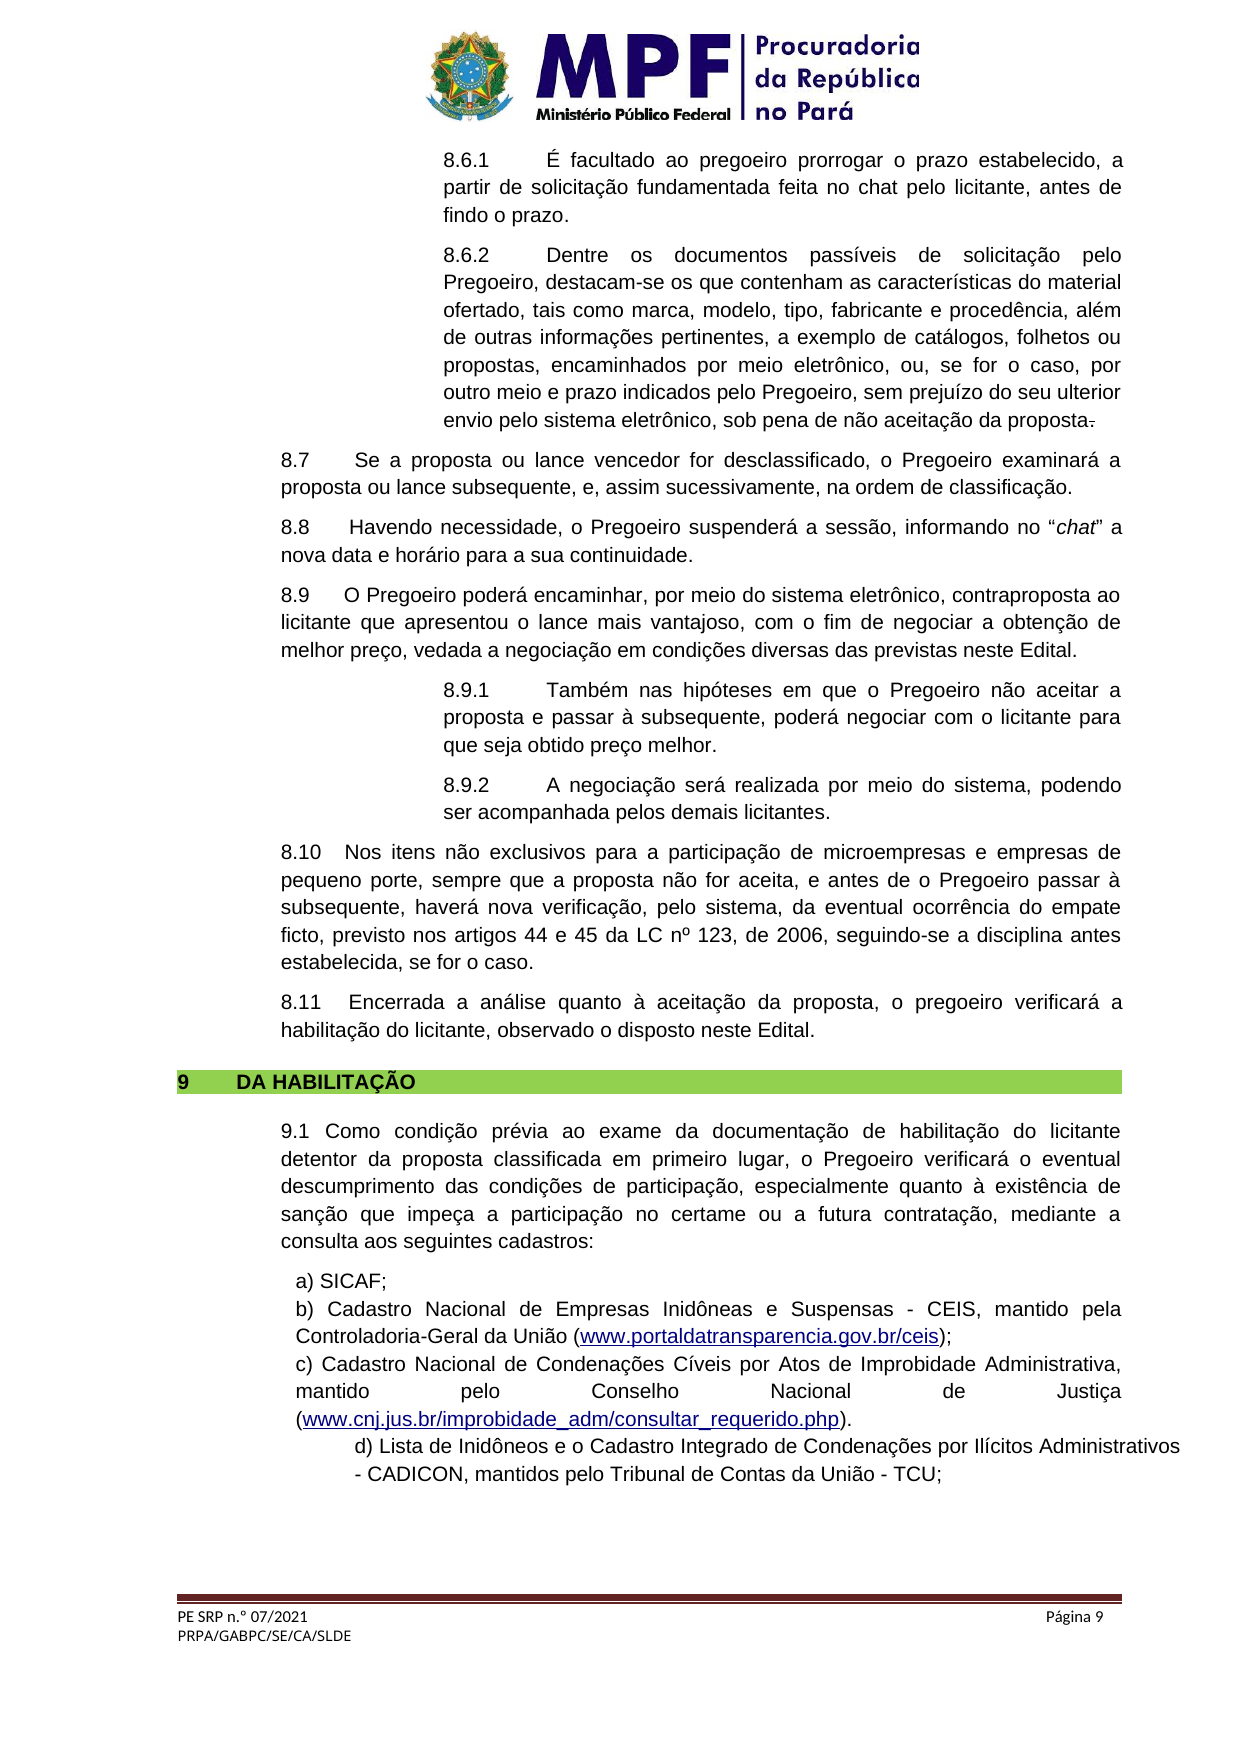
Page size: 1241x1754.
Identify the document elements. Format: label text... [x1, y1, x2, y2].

list d) Lista de Inidôneos e o Cadastro Integrado de Condenações por Ilícitos Administrativos - CADICON, mantidos pelo Tribunal de Contas da União - TCU; [354, 1434, 1181, 1486]
list A negociação será realizada por meio do sistema, podendo ser acompanhada pelos demais licitantes. [443, 773, 1122, 824]
list Como condição prévia ao exame da documentação de habilitação do licitante detentor da proposta classificada em primeiro lugar, o Pregoeiro verificará o eventual descumprimento das condições de participação, especialmente quanto à existência de sanção que impeça a participação no certame ou a futura contratação, mediante a consulta aos seguintes cadastros: [281, 1119, 1122, 1253]
list Também nas hipóteses em que o Pregoeiro não aceitar a proposta e passar à subsequente, poderá negociar com o licitante para que seja obtido preço melhor. [443, 678, 1122, 757]
list Nos itens não exclusivos para a participação de microempresas e empresas de pequeno porte, sempre que a proposta não for aceita, e antes de o Pregoeiro passar à subsequente, haverá nova verificação, pelo sistema, da eventual ocorrência do empate ficto, previsto nos artigos 44 e 45 da LC nº 123, de 2006, seguindo-se a disciplina antes estabelecida, se for o caso. [281, 840, 1122, 974]
picture [536, 34, 919, 120]
list Havendo necessidade, o Pregoeiro suspenderá a sessão, informando no “chat” a nova data e horário para a sua continuidade. [281, 515, 1122, 567]
list a) SICAF; [295, 1269, 1122, 1293]
list Se a proposta ou lance vencedor for desclassificado, o Pregoeiro examinará a proposta ou lance subsequente, e, assim sucessivamente, na ordem de classificação. [281, 448, 1122, 499]
list Encerrada a análise quanto à aceitação da proposta, o pregoeiro verificará a habilitação do licitante, observado o disposto neste Edital. [281, 990, 1124, 1042]
list O Pregoeiro poderá encaminhar, por meio do sistema eletrônico, contraproposta ao licitante que apresentou o lance mais vantajoso, com o fim de negociar a obtenção de melhor preço, vedada a negociação em condições diversas das previstas neste Edital. [281, 583, 1122, 662]
list c) Cadastro Nacional de Condenações Cíveis por Atos de Improbidade Administrativa, mantido pelo Conselho Nacional de Justiça (www.cnj.jus.br/improbidade_adm/consultar_requerido.php). [295, 1352, 1122, 1431]
list DA HABILITAÇÃO [177, 1070, 1122, 1094]
list Dentre os documentos passíveis de solicitação pelo Pregoeiro, destacam-se os que contenham as características do material ofertado, tais como marca, modelo, tipo, fabricante e procedência, além de outras informações pertinentes, a exemplo de catálogos, folhetos ou propostas, encaminhados por meio eletrônico, ou, se for o caso, por outro meio e prazo indicados pelo Pregoeiro, sem prejuízo do seu ulterior envio pelo sistema eletrônico, sob pena de não aceitação da proposta. [443, 243, 1122, 432]
list É facultado ao pregoeiro prorrogar o prazo estabelecido, a partir de solicitação fundamentada feita no chat pelo licitante, antes de findo o prazo. [443, 148, 1124, 227]
picture [425, 29, 514, 122]
list b) Cadastro Nacional de Empresas Inidôneas e Suspensas - CEIS, mantido pela Controladoria-Geral da União (www.portaldatransparencia.gov.br/ceis); [295, 1297, 1122, 1348]
